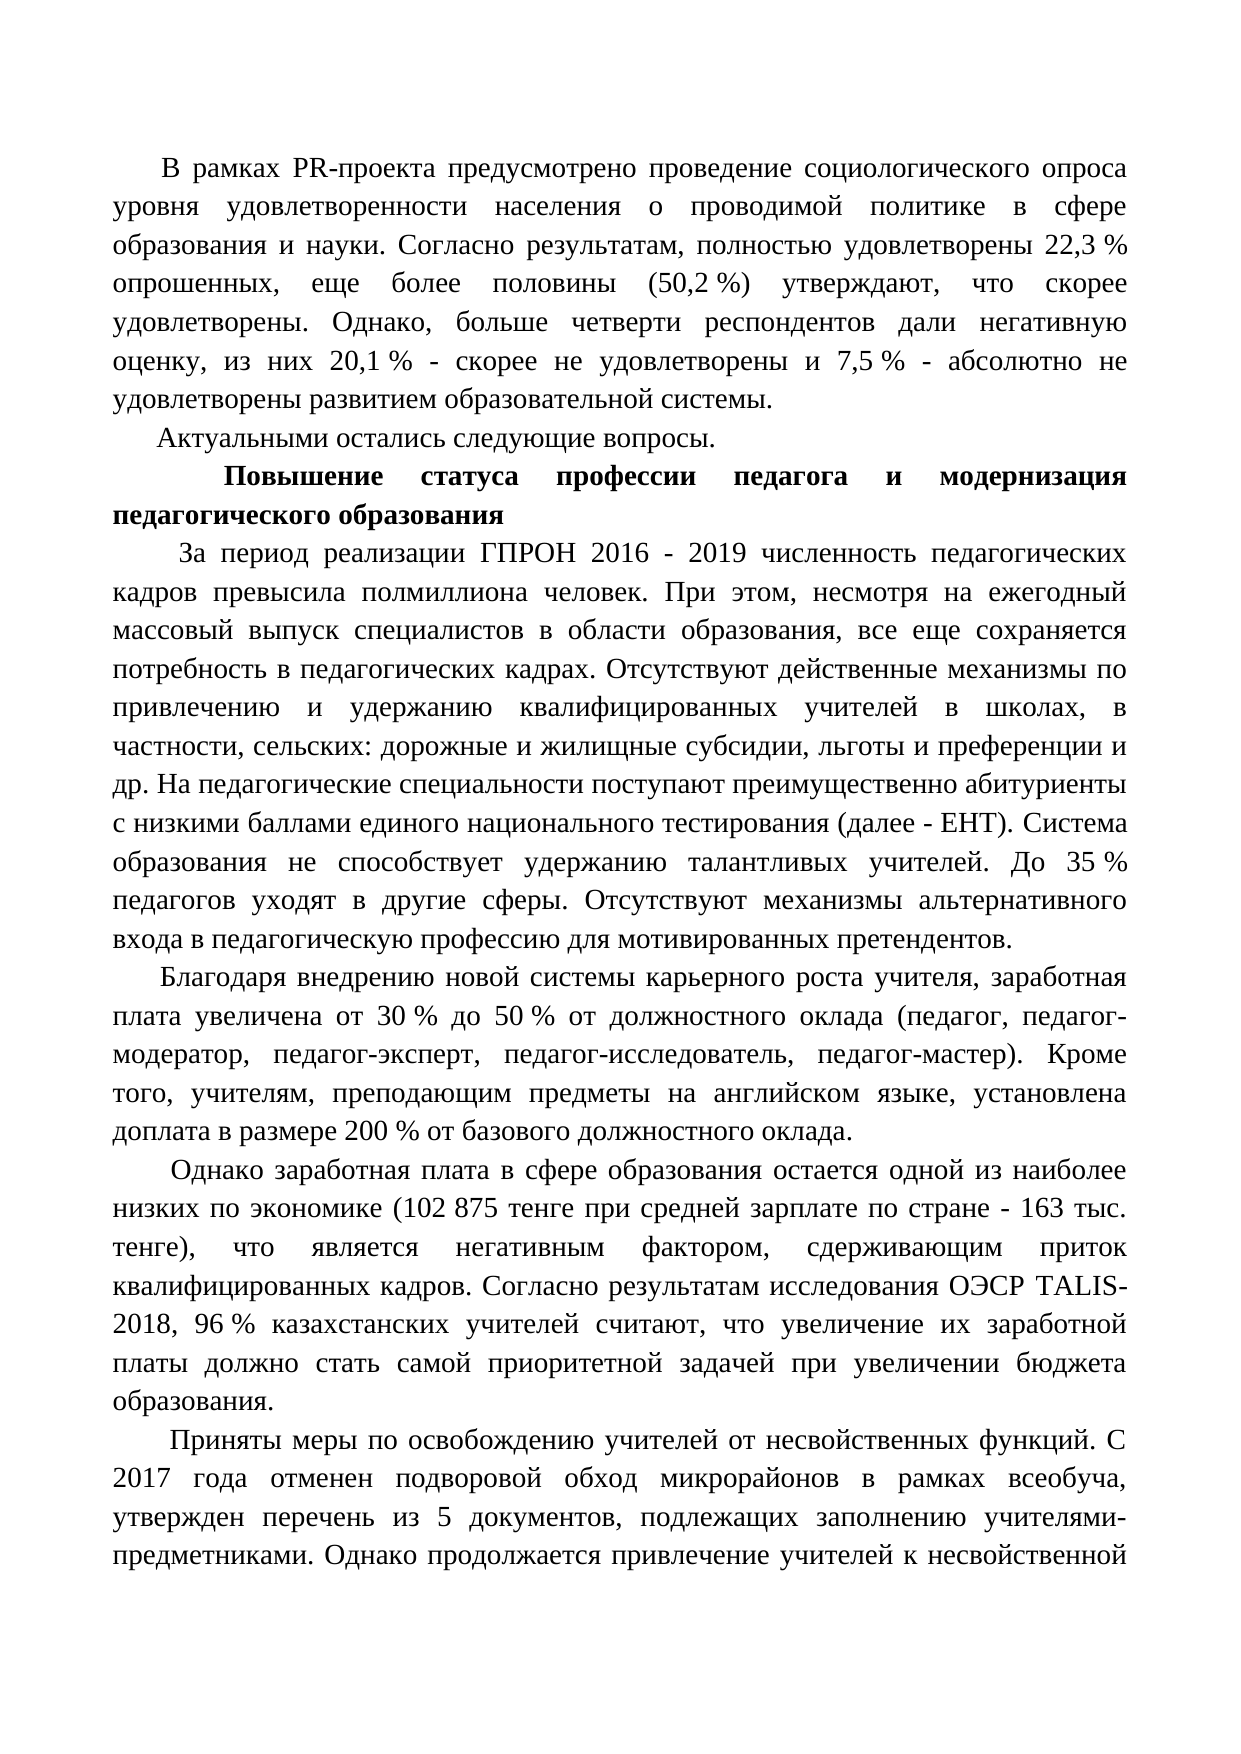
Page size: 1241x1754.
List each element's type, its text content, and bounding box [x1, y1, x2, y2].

text За период реализации ГПРОН 2016 - 2019 численность педагогических кадров превысила полмиллиона человек. При этом, несмотря на ежегодный массовый выпуск специалистов в области образования, все еще сохраняется потребность в педагогических кадрах. Отсутствуют действенные механизмы по привлечению и удержанию квалифицированных учителей в школах, в частности, сельских: дорожные и жилищные субсидии, льготы и преференции и др. На педагогические специальности поступают преимущественно абитуриенты с низкими баллами единого национального тестирования (далее - ЕНТ). Система образования не способствует удержанию талантливых учителей. До 35 % педагогов уходят в другие сферы. Отсутствуют механизмы альтернативного входа в педагогическую профессию для мотивированных претендентов. [112, 535, 1128, 954]
text В рамках PR-проекта предусмотрено проведение социологического опроса уровня удовлетворенности населения о проводимой политике в сфере образования и науки. Согласно результатам, полностью удовлетворены 22,3 % опрошенных, еще более половины (50,2 %) утверждают, что скорее удовлетворены. Однако, больше четверти респондентов дали негативную оценку, из них 20,1 % - скорее не удовлетворены и 7,5 % - абсолютно не удовлетворены развитием образовательной системы. [112, 150, 1128, 415]
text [112, 1422, 1128, 1571]
text Однако заработная плата в сфере образования остается одной из наиболее низких по экономике (102 875 тенге при средней зарплате по стране - 163 тыс. тенге), что является негативным фактором, сдерживающим приток квалифицированных кадров. Согласно результатам исследования ОЭСР TALIS-2018, 96 % казахстанских учителей считают, что увеличение их заработной платы должно стать самой приоритетной задачей при увеличении бюджета образования. [112, 1152, 1128, 1417]
text Повышение статуса профессии педагога и модернизация педагогического образования [112, 458, 1128, 530]
text Актуальными остались следующие вопросы. [112, 420, 1128, 453]
text Благодаря внедрению новой системы карьерного роста учителя, заработная плата увеличена от 30 % до 50 % от должностного оклада (педагог, педагог-модератор, педагог-эксперт, педагог-исследователь, педагог-мастер). Кроме того, учителям, преподающим предметы на английском языке, установлена доплата в размере 200 % от базового должностного оклада. [112, 959, 1128, 1147]
